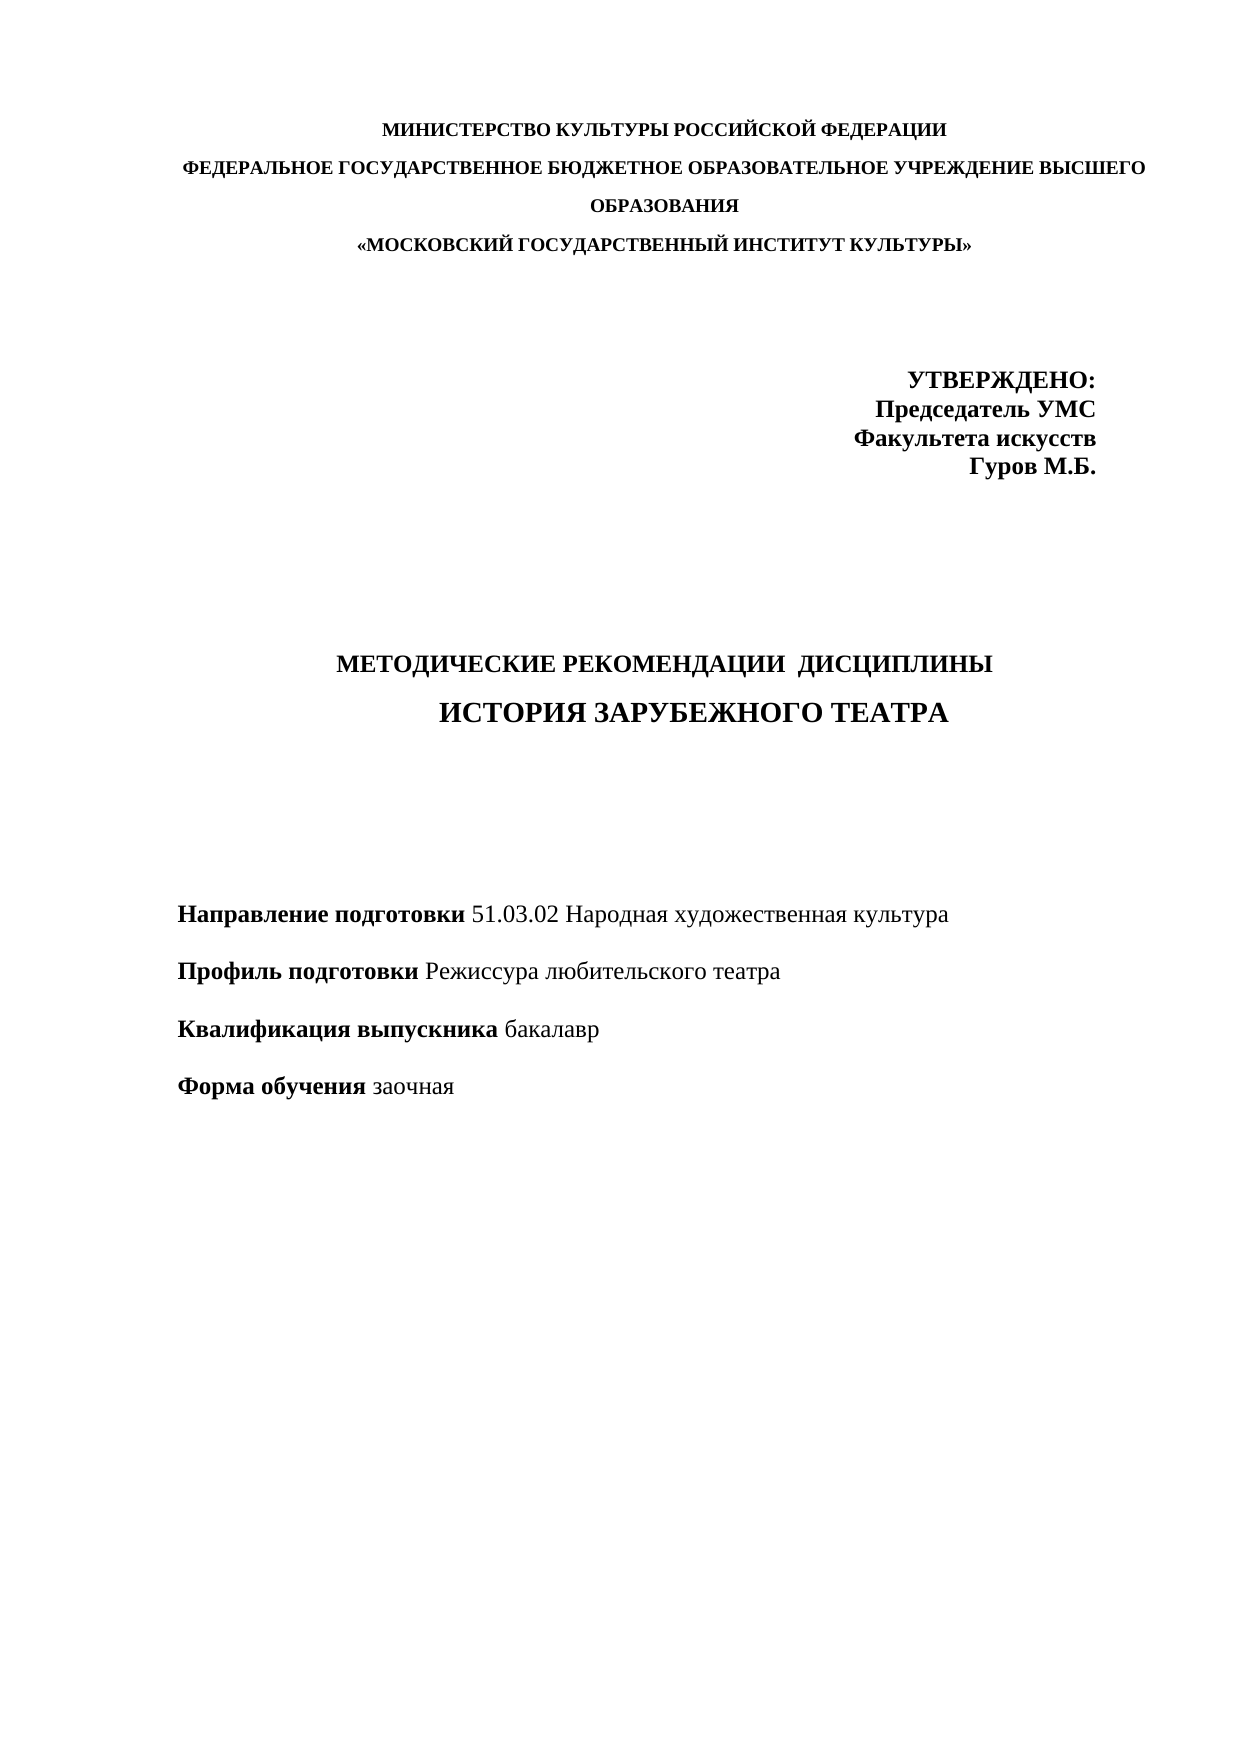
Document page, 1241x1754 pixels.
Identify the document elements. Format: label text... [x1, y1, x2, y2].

text МЕТОДИЧЕСКИЕ РЕКОМЕНДАЦИИ ДИСЦИПЛИНЫ [177, 649, 1152, 678]
text ФЕДЕРАЛЬНОЕ ГОСУДАРСТВЕННОЕ БЮДЖЕТНОЕ ОБРАЗОВАТЕЛЬНОЕ УЧРЕЖДЕНИЕ ВЫСШЕГО ОБРАЗОВАНИЯ [177, 156, 1152, 233]
text ИСТОРИЯ ЗАРУБЕЖНОГО ТЕАТРА [177, 695, 1152, 728]
text Квалификация выпускника бакалавр [177, 1014, 1152, 1043]
text Направление подготовки 51.03.02 Народная художественная культура [177, 899, 1152, 928]
text «МОСКОВСКИЙ ГОСУДАРСТВЕННЫЙ ИНСТИТУТ КУЛЬТУРЫ» [177, 233, 1152, 271]
text Форма обучения заочная [177, 1071, 1152, 1100]
text МИНИСТЕРСТВО КУЛЬТУРЫ РОССИЙСКОЙ ФЕДЕРАЦИИ [177, 118, 1152, 156]
table_header УТВЕРЖДЕНО: Председатель УМС Факультета искусств Гуров М.Б. [665, 365, 1107, 480]
text Профиль подготовки Режиссура любительского театра [177, 956, 1152, 985]
